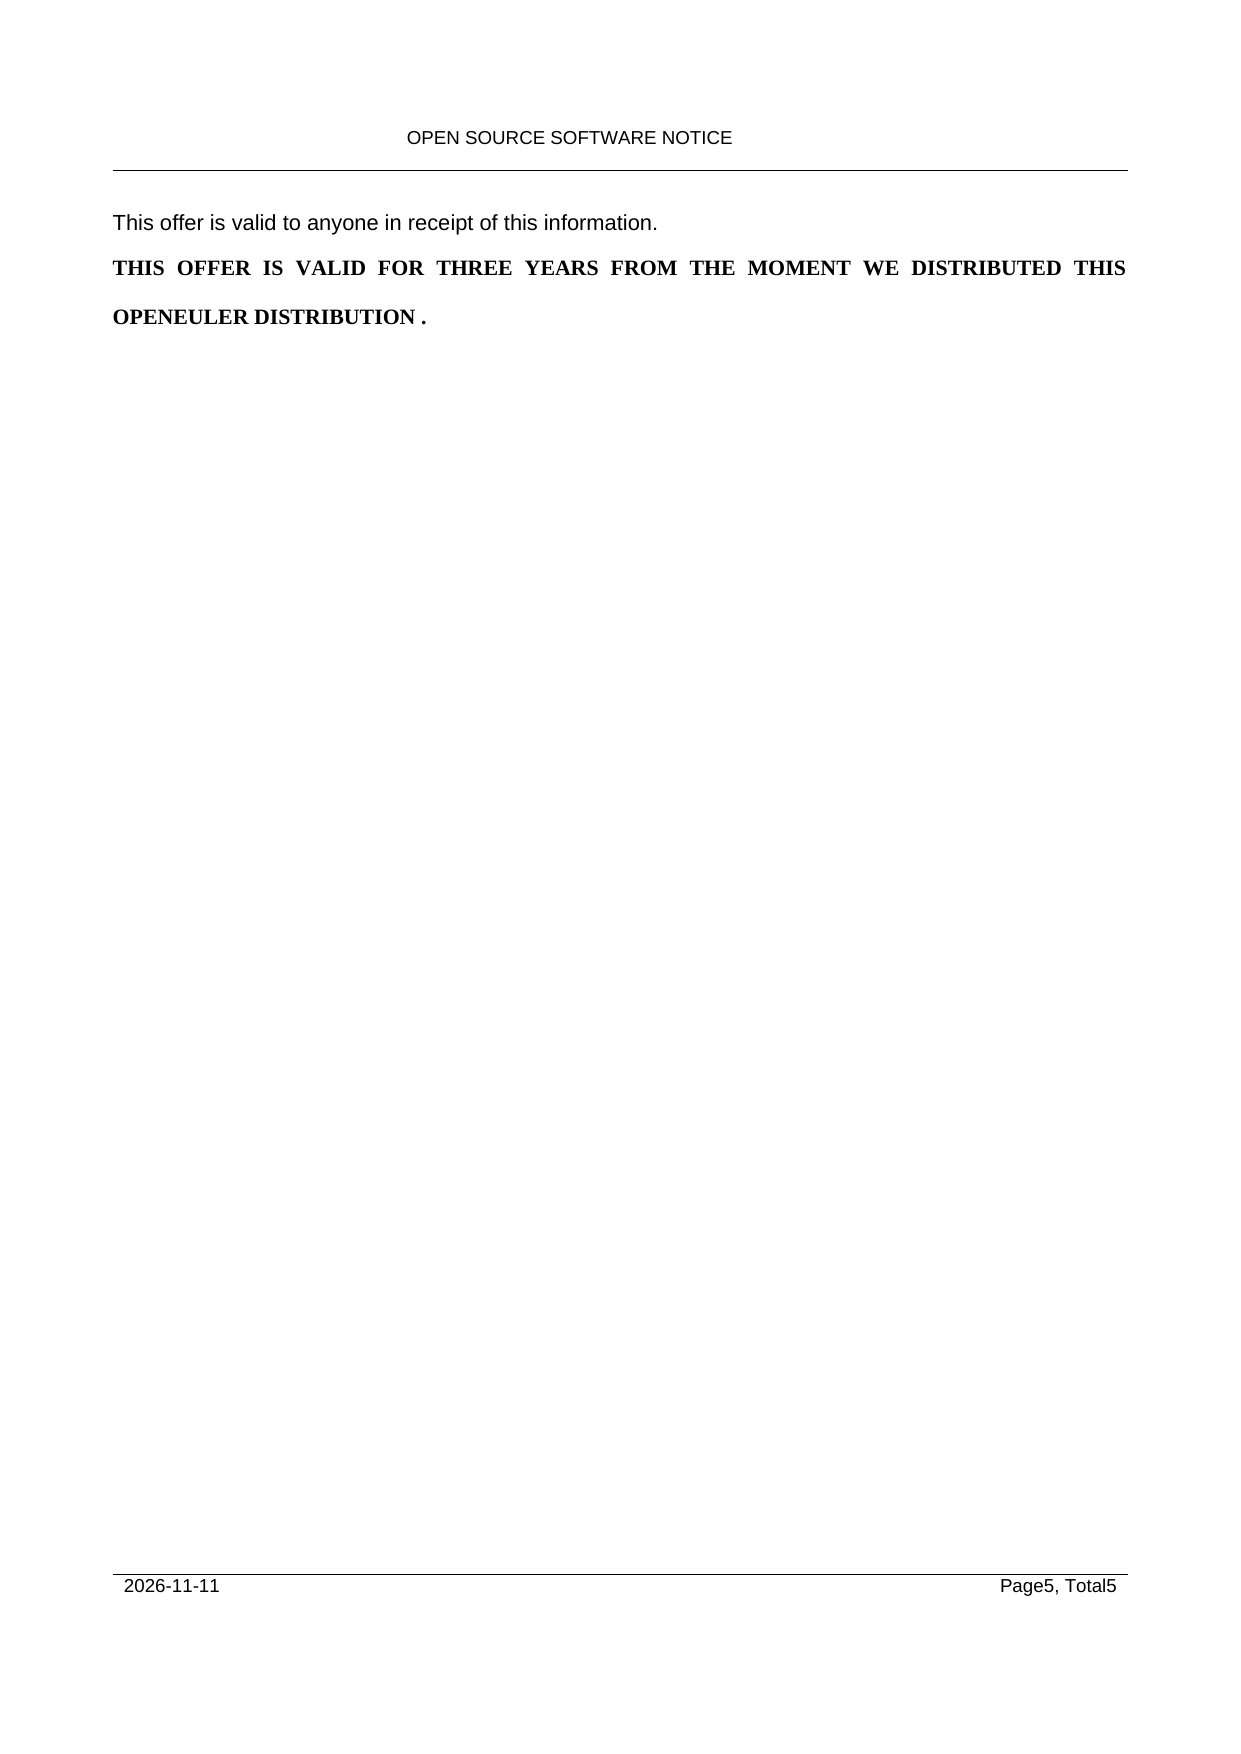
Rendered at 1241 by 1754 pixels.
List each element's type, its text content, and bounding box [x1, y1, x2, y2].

text THIS OFFER IS VALID FOR THREE YEARS FROM THE MOMENT WE DISTRIBUTED THIS OPENEULER DISTRIBUTION . [112, 251, 1128, 333]
text This offer is valid to anyone in receipt of this information. [112, 206, 1128, 239]
